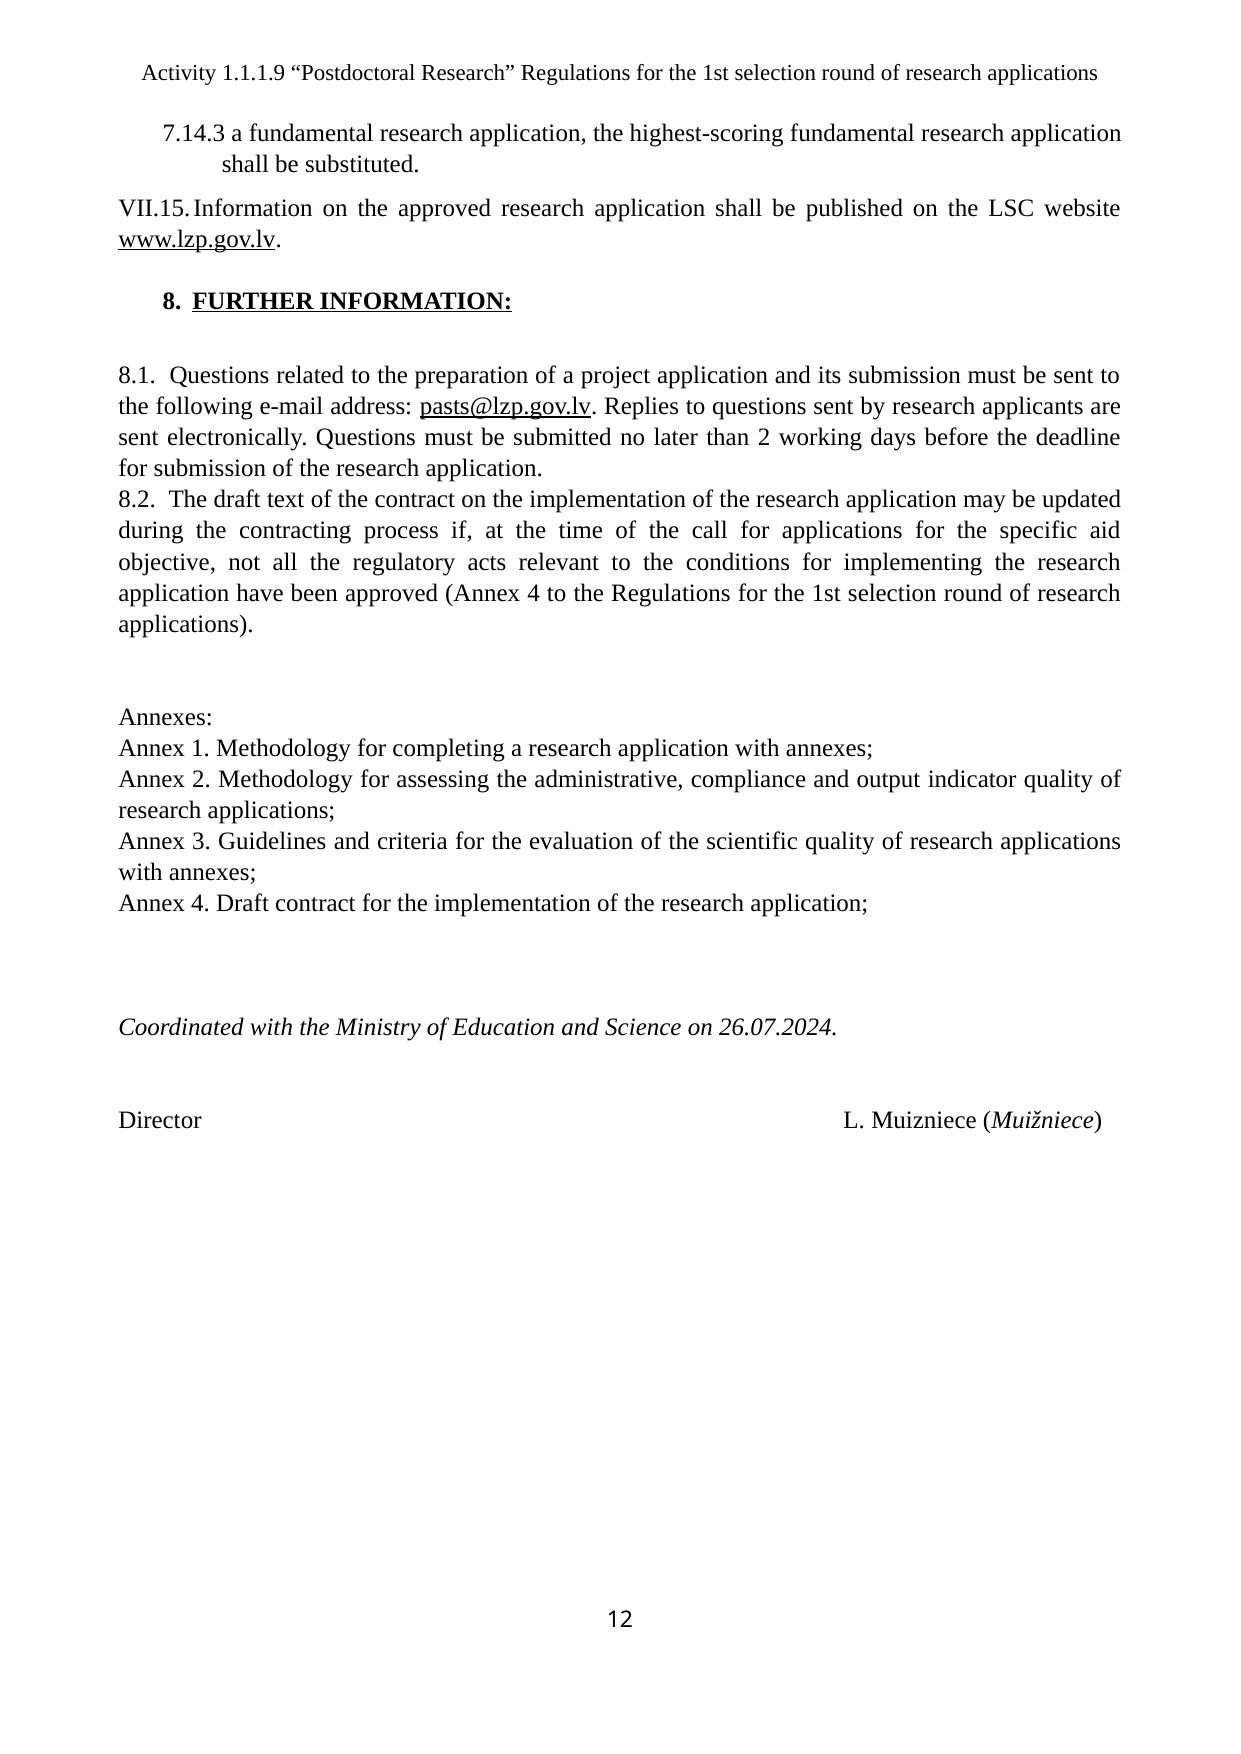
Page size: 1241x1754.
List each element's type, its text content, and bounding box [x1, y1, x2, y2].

text Director L. Muizniece (Muižniece) [118, 1105, 1122, 1134]
text Annex 2. Methodology for assessing the administrative, compliance and output indicator quality of research applications; [118, 764, 1122, 824]
list Information on the approved research application shall be published on the LSC website www.lzp.gov.lv. [118, 193, 1122, 252]
text Annex 4. Draft contract for the implementation of the research application; [118, 888, 1122, 917]
text Coordinated with the Ministry of Education and Science on 26.07.2024. [118, 1012, 1122, 1041]
list The draft text of the contract on the implementation of the research application may be updated during the contracting process if, at the time of the call for applications for the specific aid objective, not all the regulatory acts relevant to the conditions for implementing the research application have been approved (Annex 4 to the Regulations for the 1st selection round of research applications). [118, 484, 1122, 637]
text Annex 1. Methodology for completing a research application with annexes; [118, 733, 1122, 762]
list Questions related to the preparation of a project application and its submission must be sent to the following e-mail address: pasts@lzp.gov.lv. Replies to questions sent by research applicants are sent electronically. Questions must be submitted no later than 2 working days before the deadline for submission of the research application. [118, 360, 1122, 482]
text Annexes: [118, 702, 1122, 731]
list FURTHER INFORMATION: [162, 286, 1122, 314]
text Annex 3. Guidelines and criteria for the evaluation of the scientific quality of research applications with annexes; [118, 826, 1122, 886]
text 7.14.3 a fundamental research application, the highest-scoring fundamental research application shall be substituted. [162, 118, 1122, 178]
